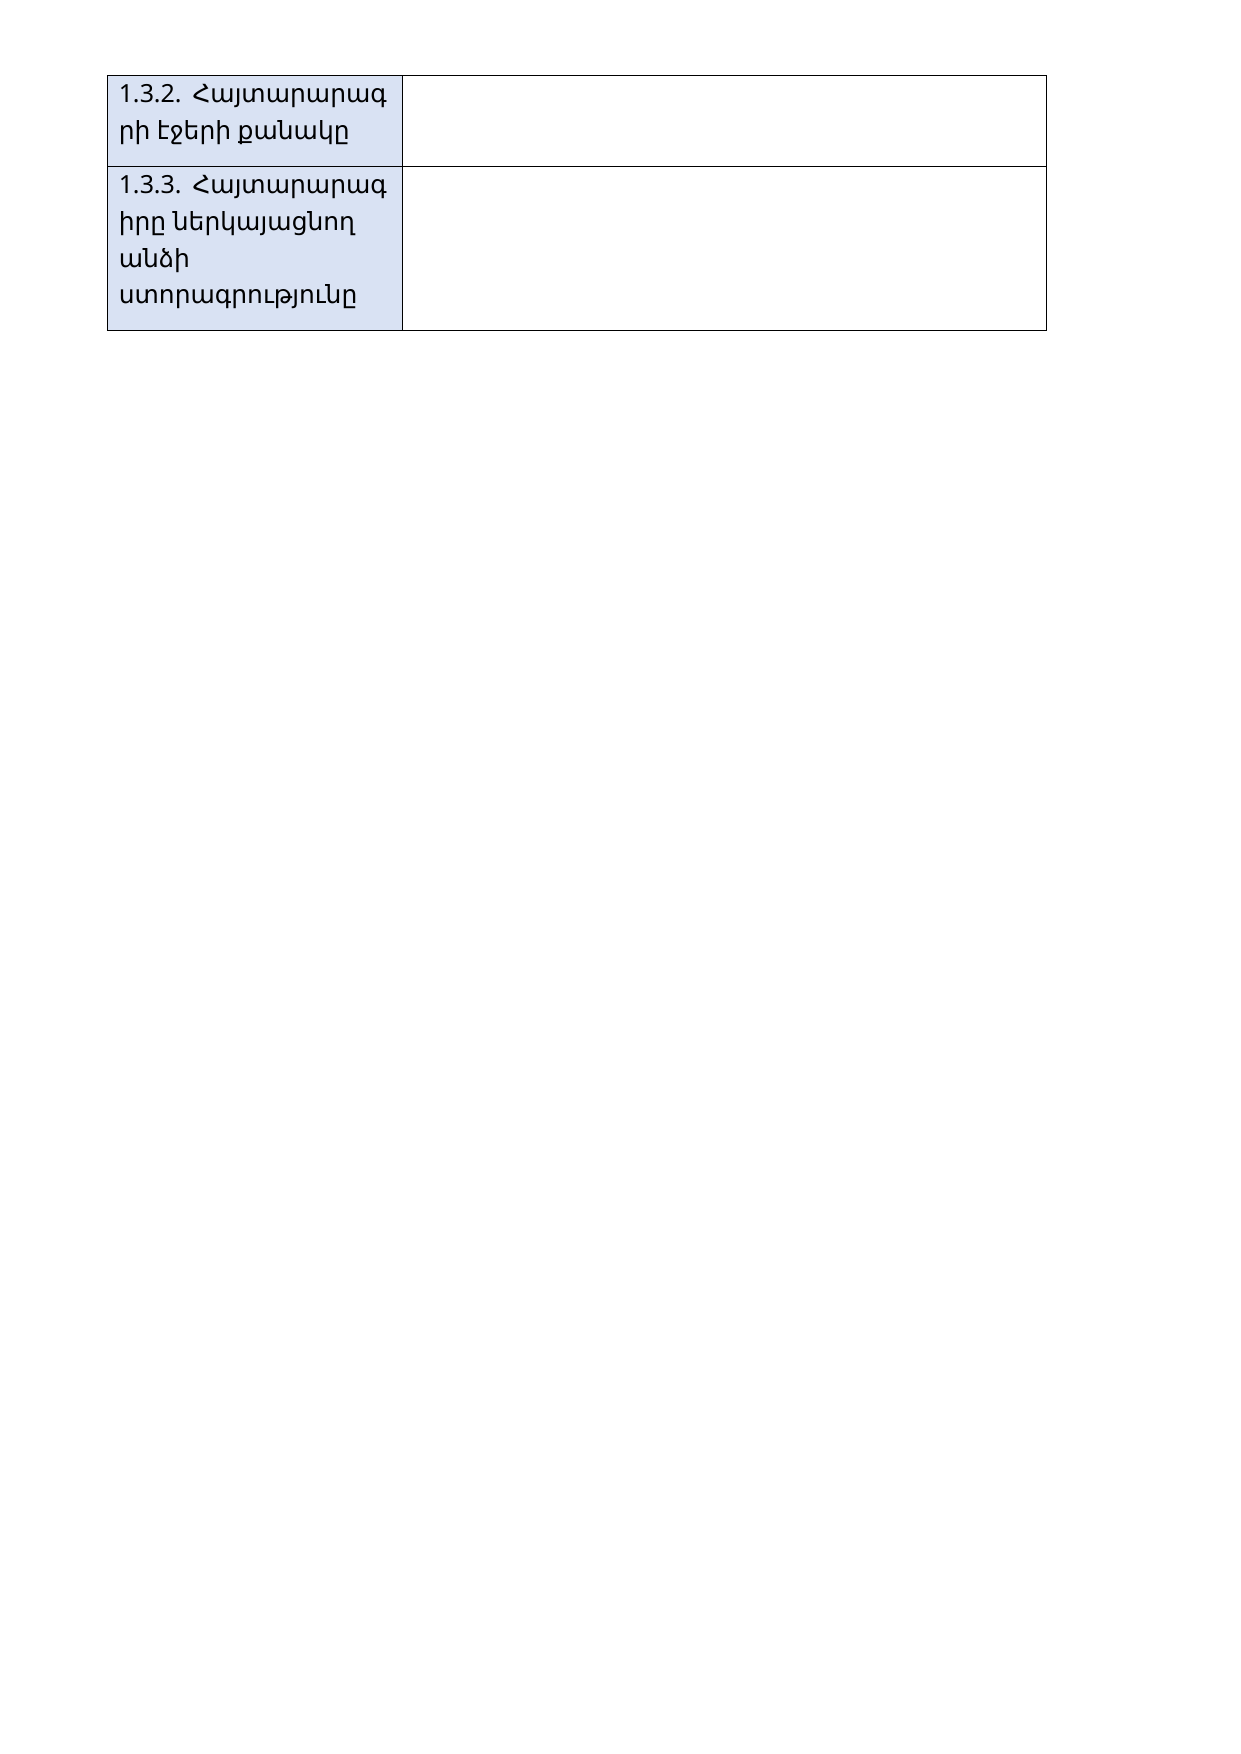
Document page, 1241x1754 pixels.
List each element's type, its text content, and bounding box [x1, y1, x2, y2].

table_cell Հայտարարագրի էջերի քանակը [108, 76, 402, 166]
table_cell [403, 76, 1046, 166]
table_cell Հայտարարագիրը ներկայացնող անձի ստորագրությունը [108, 167, 402, 330]
table_cell [403, 167, 1046, 330]
